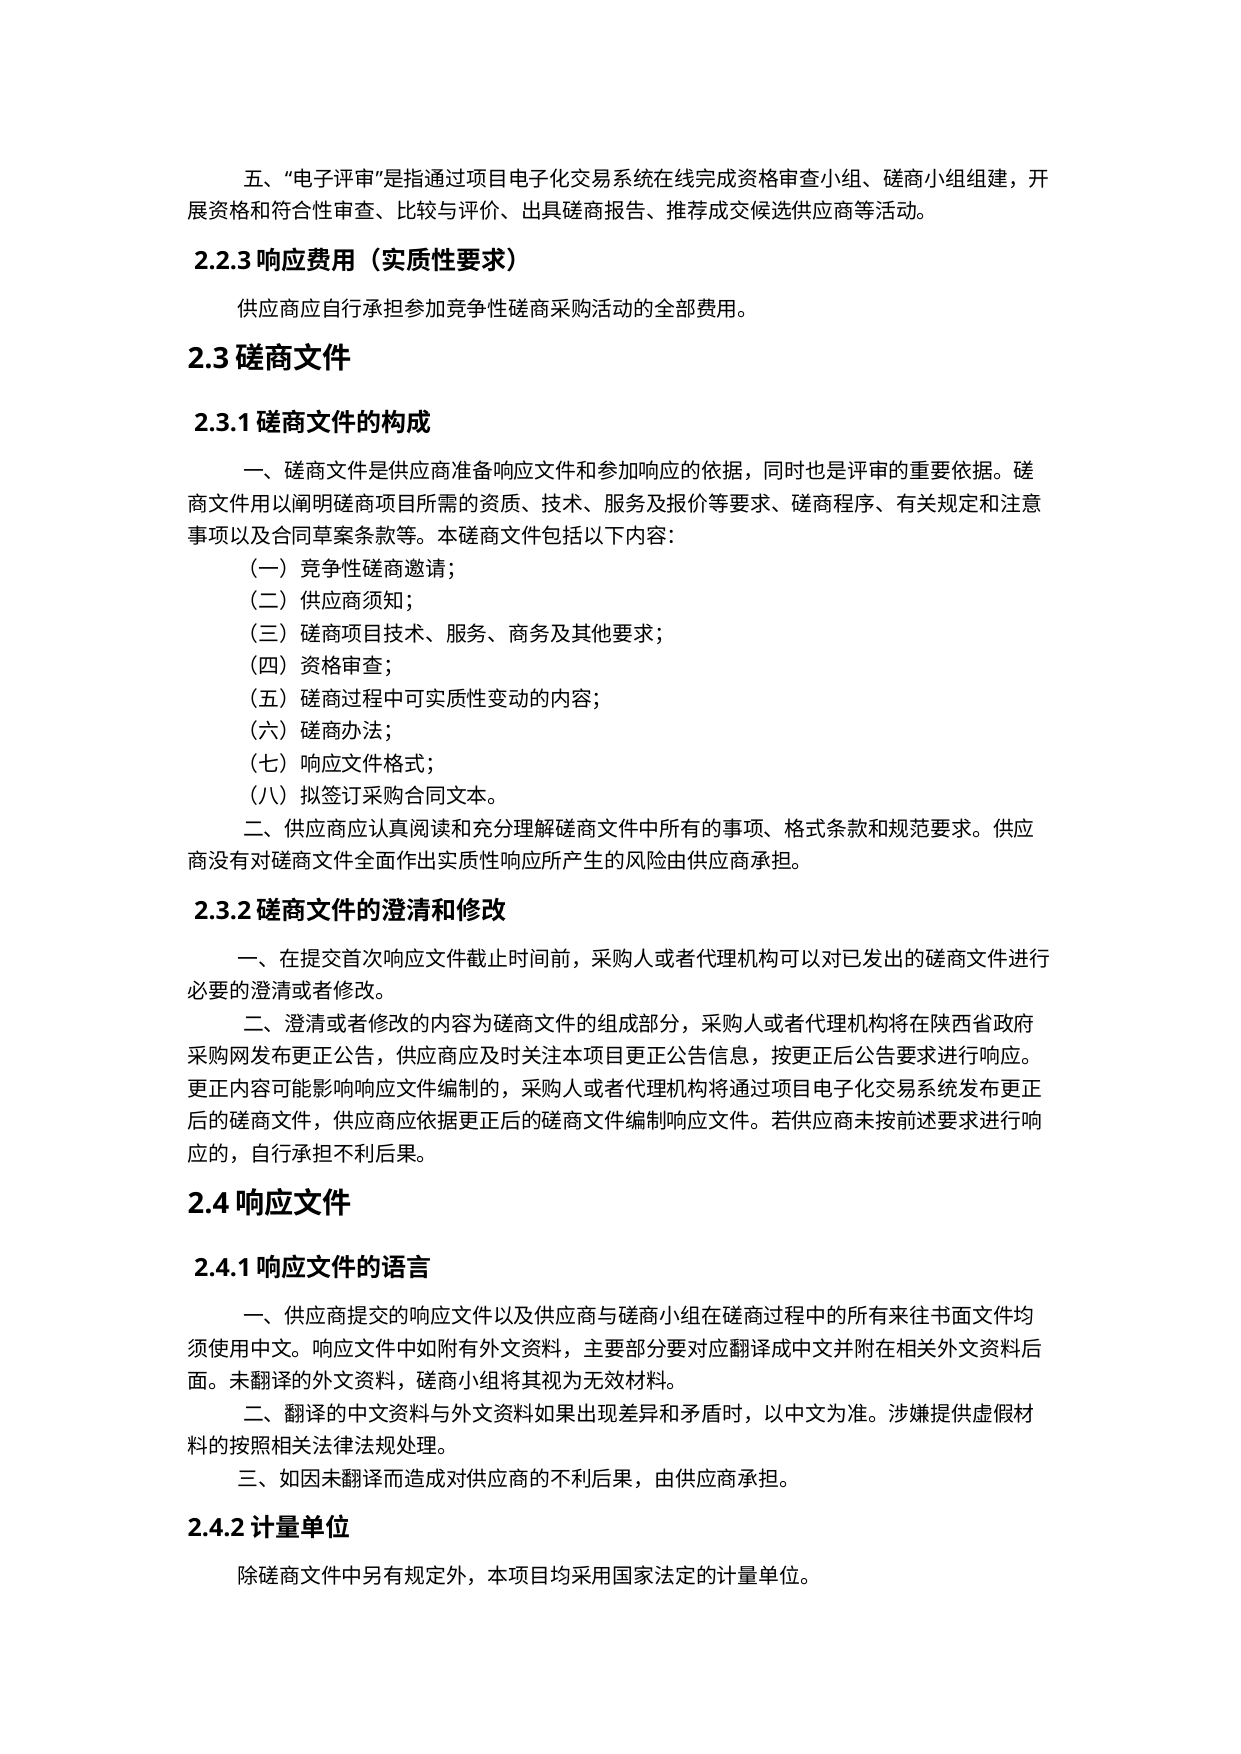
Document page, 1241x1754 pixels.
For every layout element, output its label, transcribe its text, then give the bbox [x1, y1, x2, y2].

text 2.4响应文件 [187, 1169, 1053, 1234]
text 除磋商文件中另有规定外，本项目均采用国家法定的计量单位。 [187, 1559, 1053, 1592]
text 2.3.1磋商文件的构成 [187, 389, 1053, 454]
text （三）磋商项目技术、服务、商务及其他要求； [187, 617, 1053, 649]
text （八）拟签订采购合同文本。 [187, 779, 1053, 812]
text 三、如因未翻译而造成对供应商的不利后果，由供应商承担。 [187, 1462, 1053, 1494]
text 2.2.3响应费用（实质性要求） [187, 227, 1053, 292]
text 2.4.1响应文件的语言 [187, 1234, 1053, 1299]
text 一、磋商文件是供应商准备响应文件和参加响应的依据，同时也是评审的重要依据。磋商文件用以阐明磋商项目所需的资质、技术、服务及报价等要求、磋商程序、有关规定和注意事项以及合同草案条款等。本磋商文件包括以下内容： [187, 454, 1053, 552]
text （七）响应文件格式； [187, 747, 1053, 779]
text 一、供应商提交的响应文件以及供应商与磋商小组在磋商过程中的所有来往书面文件均须使用中文。响应文件中如附有外文资料，主要部分要对应翻译成中文并附在相关外文资料后面。未翻译的外文资料，磋商小组将其视为无效材料。 [187, 1299, 1053, 1397]
text 二、澄清或者修改的内容为磋商文件的组成部分，采购人或者代理机构将在陕西省政府采购网发布更正公告，供应商应及时关注本项目更正公告信息，按更正后公告要求进行响应。更正内容可能影响响应文件编制的，采购人或者代理机构将通过项目电子化交易系统发布更正后的磋商文件，供应商应依据更正后的磋商文件编制响应文件。若供应商未按前述要求进行响应的，自行承担不利后果。 [187, 1007, 1053, 1169]
text （六）磋商办法； [187, 714, 1053, 747]
text 五、“电子评审”是指通过项目电子化交易系统在线完成资格审查小组、磋商小组组建，开展资格和符合性审查、比较与评价、出具磋商报告、推荐成交候选供应商等活动。 [187, 162, 1053, 227]
text 一、在提交首次响应文件截止时间前，采购人或者代理机构可以对已发出的磋商文件进行必要的澄清或者修改。 [187, 942, 1053, 1007]
text 二、供应商应认真阅读和充分理解磋商文件中所有的事项、格式条款和规范要求。供应商没有对磋商文件全面作出实质性响应所产生的风险由供应商承担。 [187, 812, 1053, 877]
text 2.4.2计量单位 [187, 1494, 1053, 1559]
text 二、翻译的中文资料与外文资料如果出现差异和矛盾时，以中文为准。涉嫌提供虚假材料的按照相关法律法规处理。 [187, 1397, 1053, 1462]
text 供应商应自行承担参加竞争性磋商采购活动的全部费用。 [187, 292, 1053, 324]
text （二）供应商须知； [187, 584, 1053, 617]
text （四）资格审查； [187, 649, 1053, 682]
text 2.3.2磋商文件的澄清和修改 [187, 877, 1053, 942]
text （五）磋商过程中可实质性变动的内容； [187, 682, 1053, 714]
text 2.3磋商文件 [187, 324, 1053, 389]
text （一）竞争性磋商邀请； [187, 552, 1053, 584]
